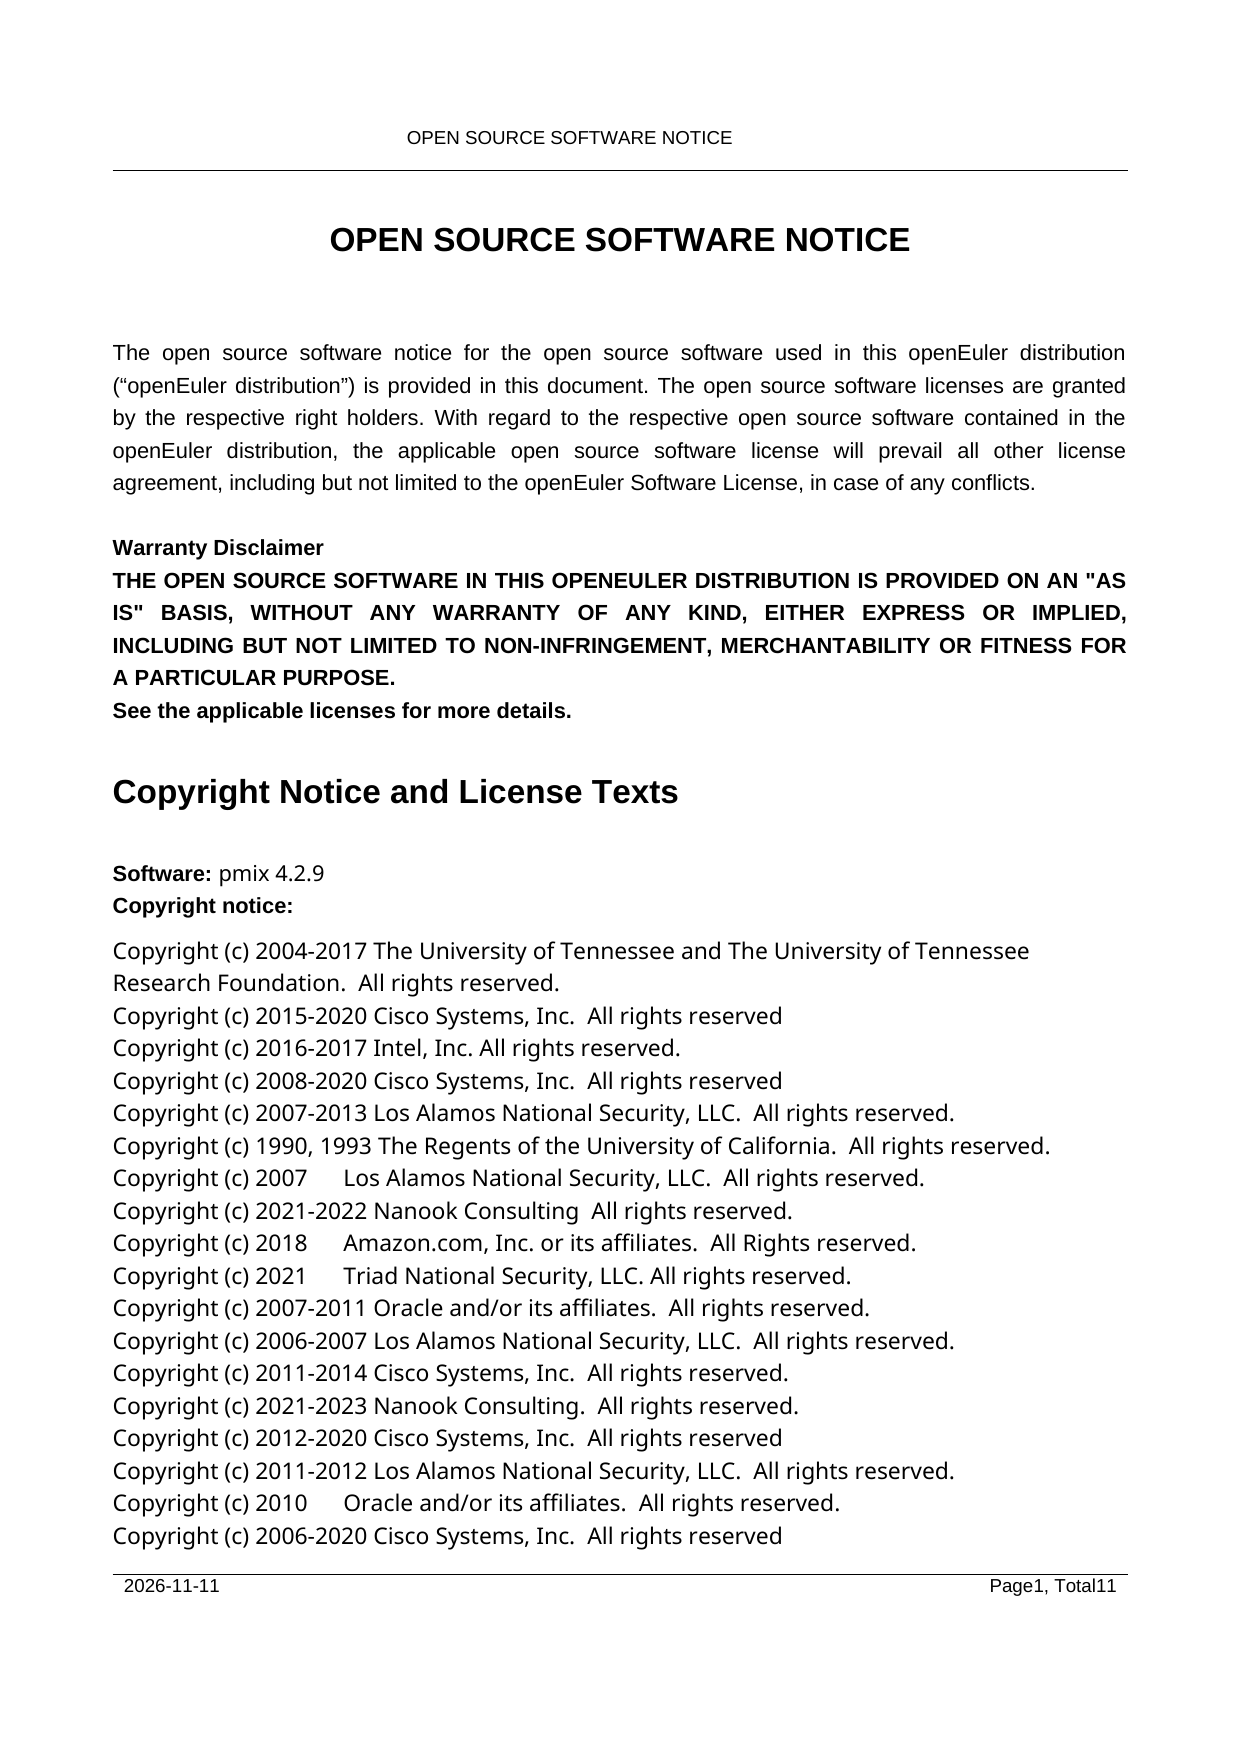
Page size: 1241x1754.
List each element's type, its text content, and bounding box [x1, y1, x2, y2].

text The open source software notice for the open source software used in this openEuler distribution (“openEuler distribution”) is provided in this document. The open source software licenses are granted by the respective right holders. With regard to the respective open source software contained in the openEuler distribution, the applicable open source software license will prevail all other license agreement, including but not limited to the openEuler Software License, in case of any conflicts. [112, 336, 1128, 499]
text Copyright Notice and License Texts [112, 759, 1128, 824]
text THE OPEN SOURCE SOFTWARE IN THIS OPENEULER DISTRIBUTION IS PROVIDED ON AN "AS IS" BASIS, WITHOUT ANY WARRANTY OF ANY KIND, EITHER EXPRESS OR IMPLIED, INCLUDING BUT NOT LIMITED TO NON-INFRINGEMENT, MERCHANTABILITY OR FITNESS FOR A PARTICULAR PURPOSE. See the applicable licenses for more details. [112, 564, 1128, 726]
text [112, 934, 1128, 1551]
text OPEN SOURCE SOFTWARE NOTICE [112, 206, 1128, 271]
text Warranty Disclaimer [112, 531, 1128, 564]
text Copyright notice: [112, 889, 1128, 921]
title Software: pmix 4.2.9 [112, 856, 1128, 889]
